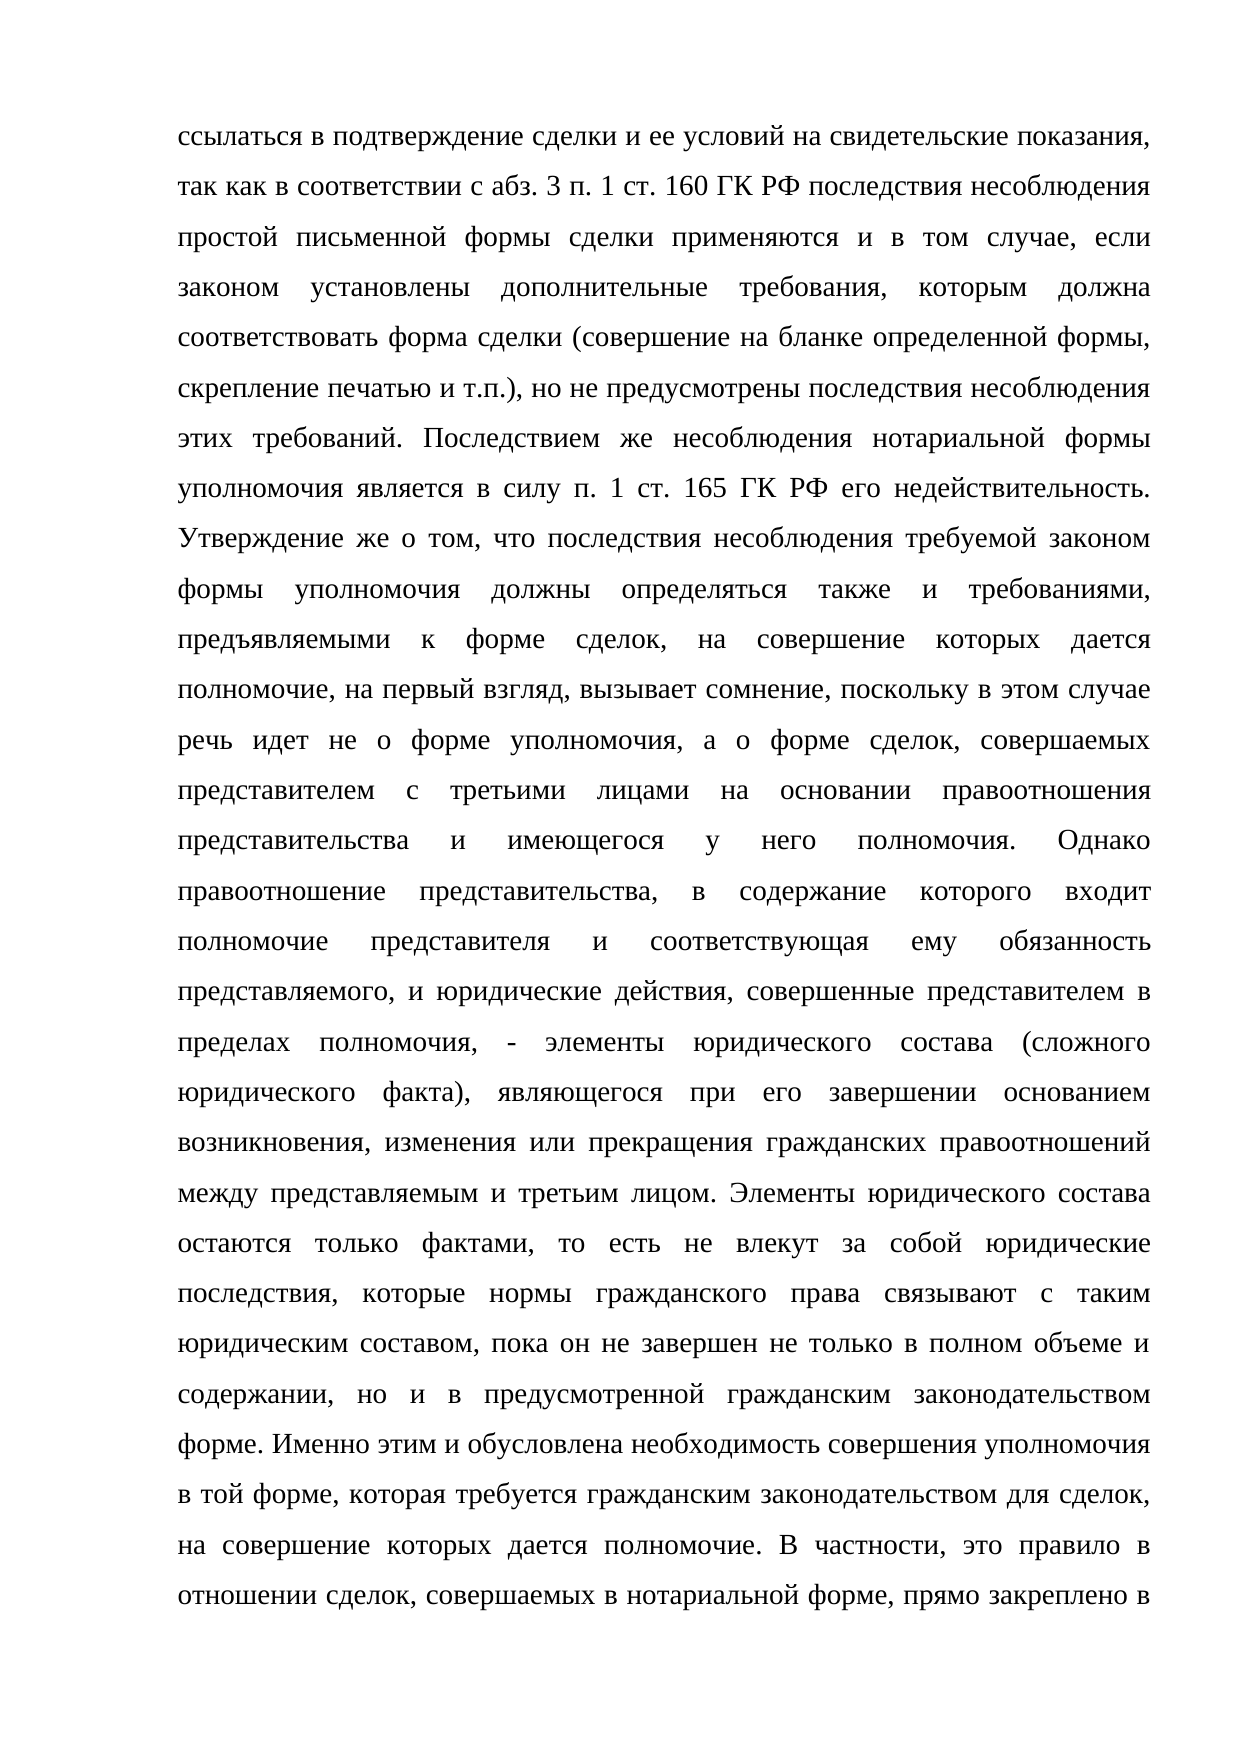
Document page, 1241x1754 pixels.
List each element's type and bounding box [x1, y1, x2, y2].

text [177, 118, 1152, 1611]
